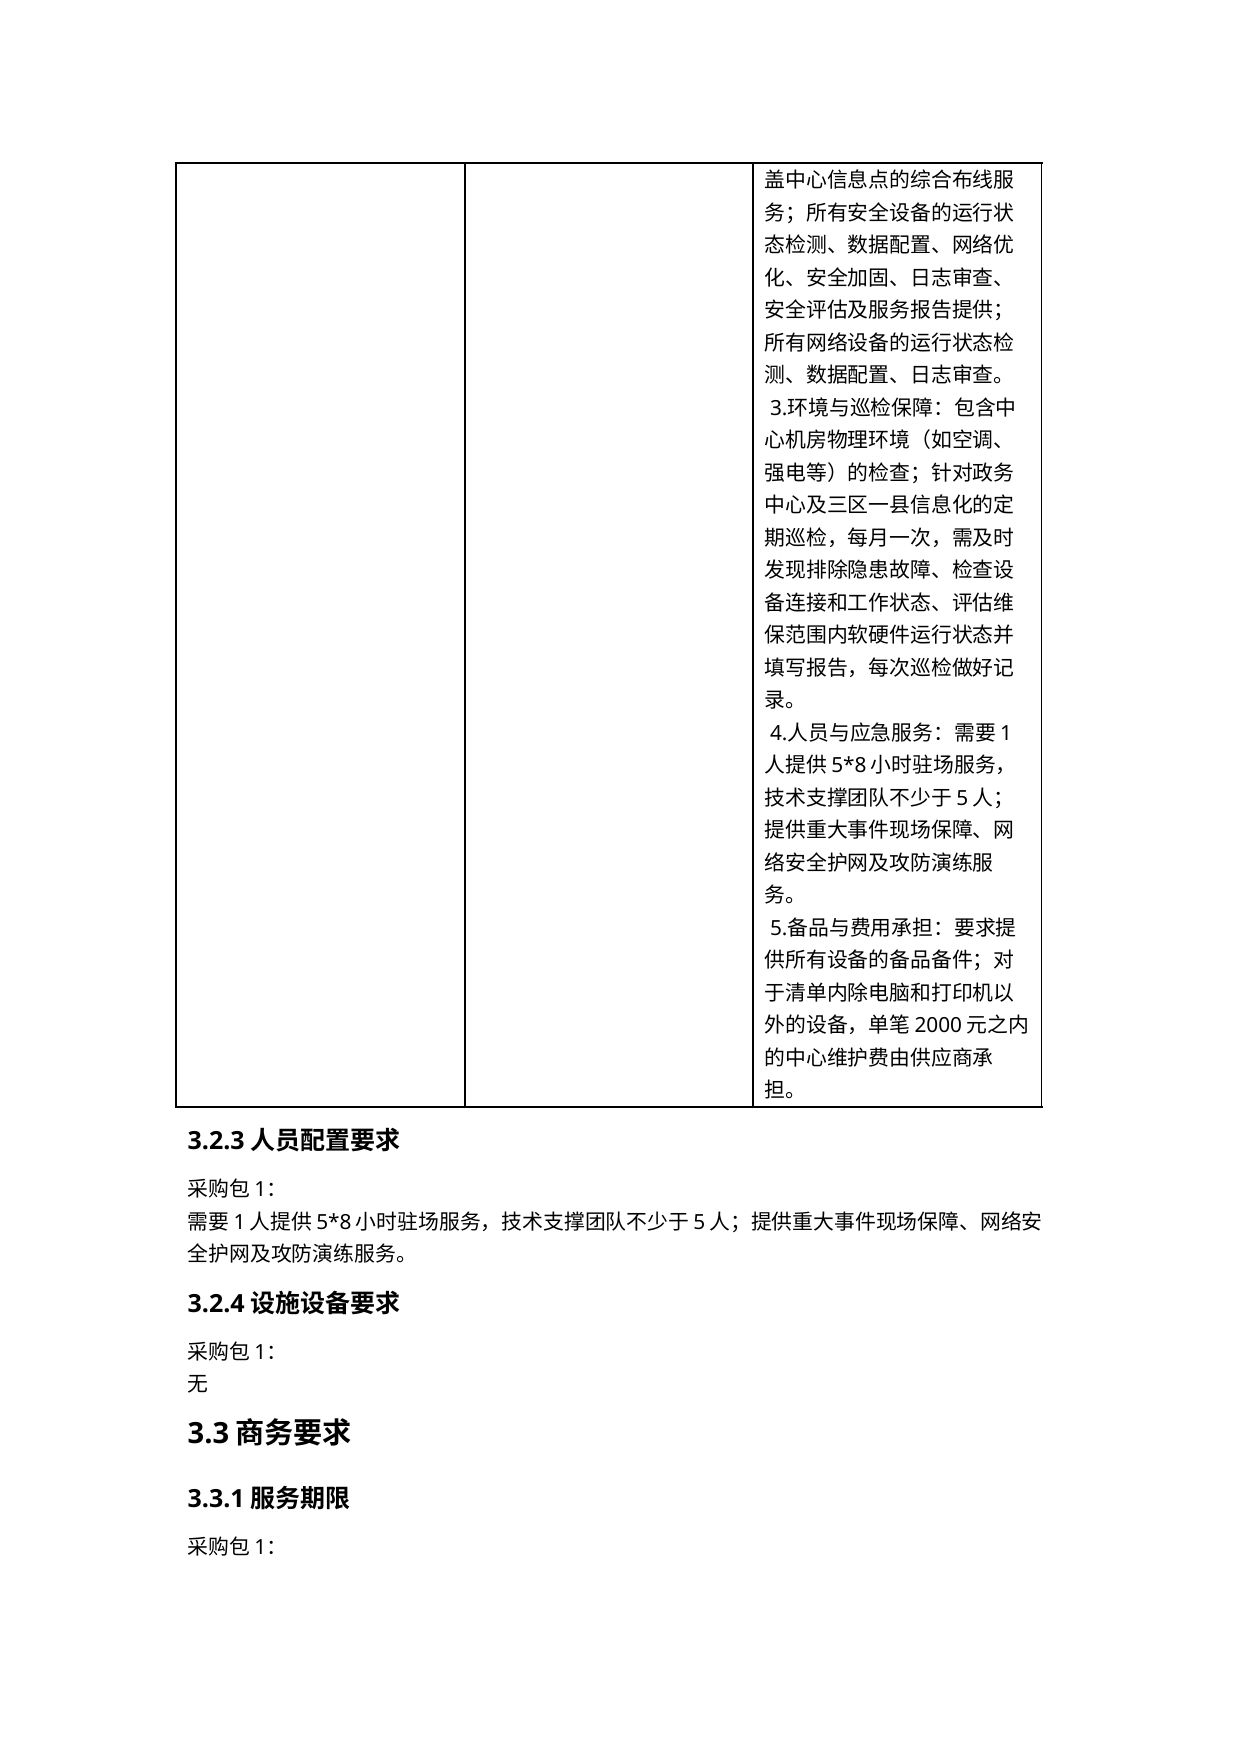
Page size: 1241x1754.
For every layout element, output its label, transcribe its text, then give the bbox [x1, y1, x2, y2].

table_cell 1 [177, 164, 464, 1106]
text 3.2.4设施设备要求 [187, 1270, 1053, 1335]
text 3.3商务要求 [187, 1400, 1053, 1465]
text 采购包1： [187, 1173, 1053, 1205]
text 采购包1： [187, 1335, 1053, 1368]
table_cell [466, 164, 752, 1106]
text 无 [187, 1368, 1053, 1400]
text 3.2.3人员配置要求 [187, 1108, 1053, 1173]
text 需要1人提供5*8小时驻场服务，技术支撑团队不少于5人；提供重大事件现场保障、网络安全护网及攻防演练服务。 [187, 1205, 1053, 1270]
text 采购包1： [187, 1530, 1053, 1563]
text 3.3.1服务期限 [187, 1465, 1053, 1530]
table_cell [754, 164, 1041, 1106]
